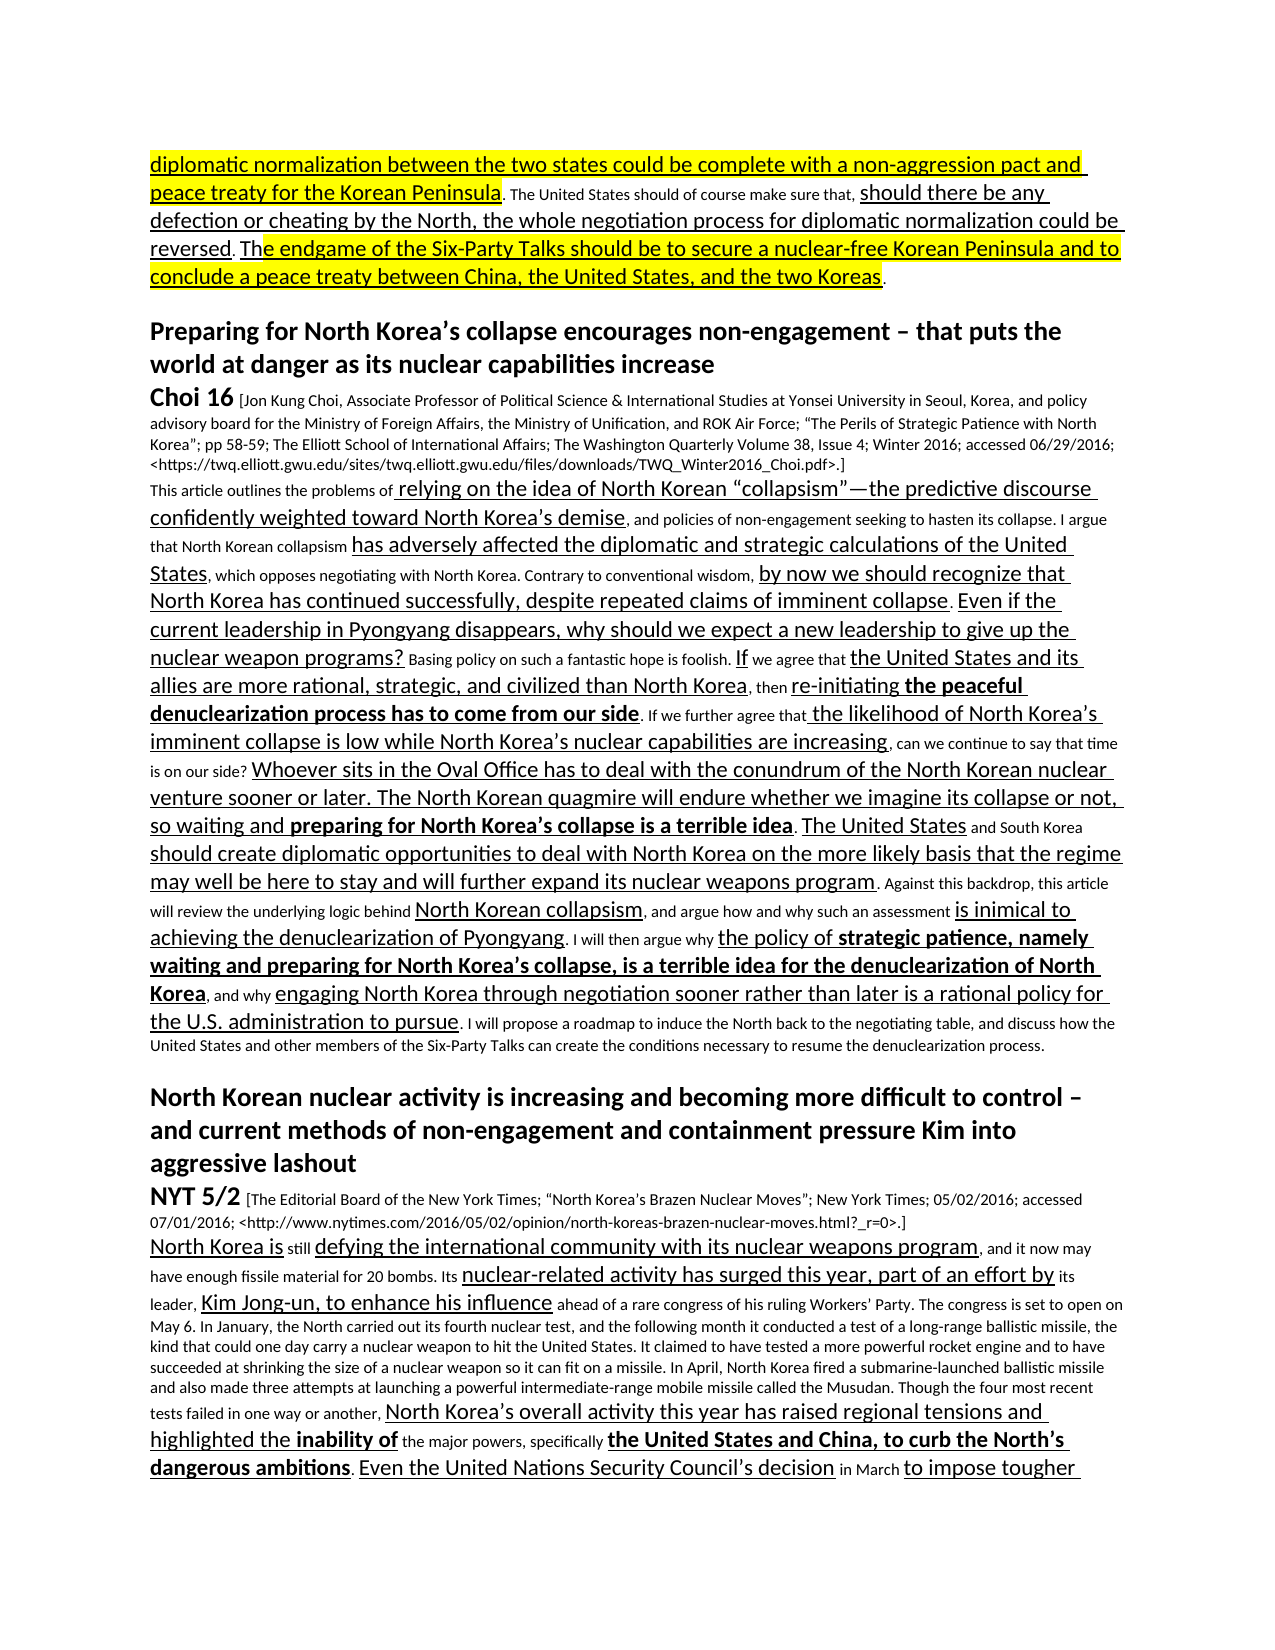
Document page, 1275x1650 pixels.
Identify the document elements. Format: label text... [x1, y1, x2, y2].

subtitle North Korean nuclear activity is increasing and becoming more difficult to control – and current methods of non-engagement and containment pressure Kim into aggressive lashout [150, 1080, 1125, 1179]
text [150, 1232, 1125, 1482]
text Choi 16 [Jon Kung Choi, Associate Professor of Political Science & International Studies at Yonsei University in Seoul, Korea, and policy advisory board for the Ministry of Foreign Affairs, the Ministry of Unification, and ROK Air Force; “The Perils of Strategic Patience with North Korea”; pp 58-59; The Elliott School of International Affairs; The Washington Quarterly Volume 38, Issue 4; Winter 2016; accessed 06/29/2016; <https://twq.elliott.gwu.edu/sites/twq.elliott.gwu.edu/files/downloads/TWQ_Winter2016_Choi.pdf>.] [150, 381, 1125, 474]
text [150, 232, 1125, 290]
text This article outlines the problems of relying on the idea of North Korean “collapsism”—the predictive discourse confidently weighted toward North Korea’s demise, and policies of non-engagement seeking to hasten its collapse. I argue that North Korean collapsism has adversely affected the diplomatic and strategic calculations of the United States, which opposes negotiating with North Korea. Contrary to conventional wisdom, by now we should recognize that North Korea has continued successfully, despite repeated claims of imminent collapse. Even if the current leadership in Pyongyang disappears, why should we expect a new leadership to give up the nuclear weapon programs? Basing policy on such a fantastic hope is foolish. If we agree that the United States and its allies are more rational, strategic, and civilized than North Korea, then re-initiating the peaceful denuclearization process has to come from our side. If we further agree that the likelihood of North Korea’s imminent collapse is low while North Korea’s nuclear capabilities are increasing, can we continue to say that time is on our side? Whoever sits in the Oval Office has to deal with the conundrum of the North Korean nuclear venture sooner or later. The North Korean quagmire will endure whether we imagine its collapse or not, so waiting and preparing for North Korea’s collapse is a terrible idea. The United States and South Korea should create diplomatic opportunities to deal with North Korea on the more likely basis that the regime may well be here to stay and will further expand its nuclear weapons program. Against this backdrop, this article will review the underlying logic behind North Korean collapsism, and argue how and why such an assessment is inimical to achieving the denuclearization of Pyongyang. I will then argue why the policy of strategic patience, namely waiting and preparing for North Korea’s collapse, is a terrible idea for the denuclearization of North Korea, and why engaging North Korea through negotiation sooner rather than later is a rational policy for the U.S. administration to pursue. I will propose a roadmap to induce the North back to the negotiating table, and discuss how the United States and other members of the Six-Party Talks can create the conditions necessary to resume the denuclearization process. [150, 474, 1125, 1055]
text NYT 5/2 [The Editorial Board of the New York Times; “North Korea’s Brazen Nuclear Moves”; New York Times; 05/02/2016; accessed 07/01/2016; <http://www.nytimes.com/2016/05/02/opinion/north-koreas-brazen-nuclear-moves.html?_r=0>.] [150, 1179, 1125, 1232]
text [150, 150, 1125, 230]
subtitle Preparing for North Korea’s collapse encourages non-engagement – that puts the world at danger as its nuclear capabilities increase [150, 314, 1125, 381]
